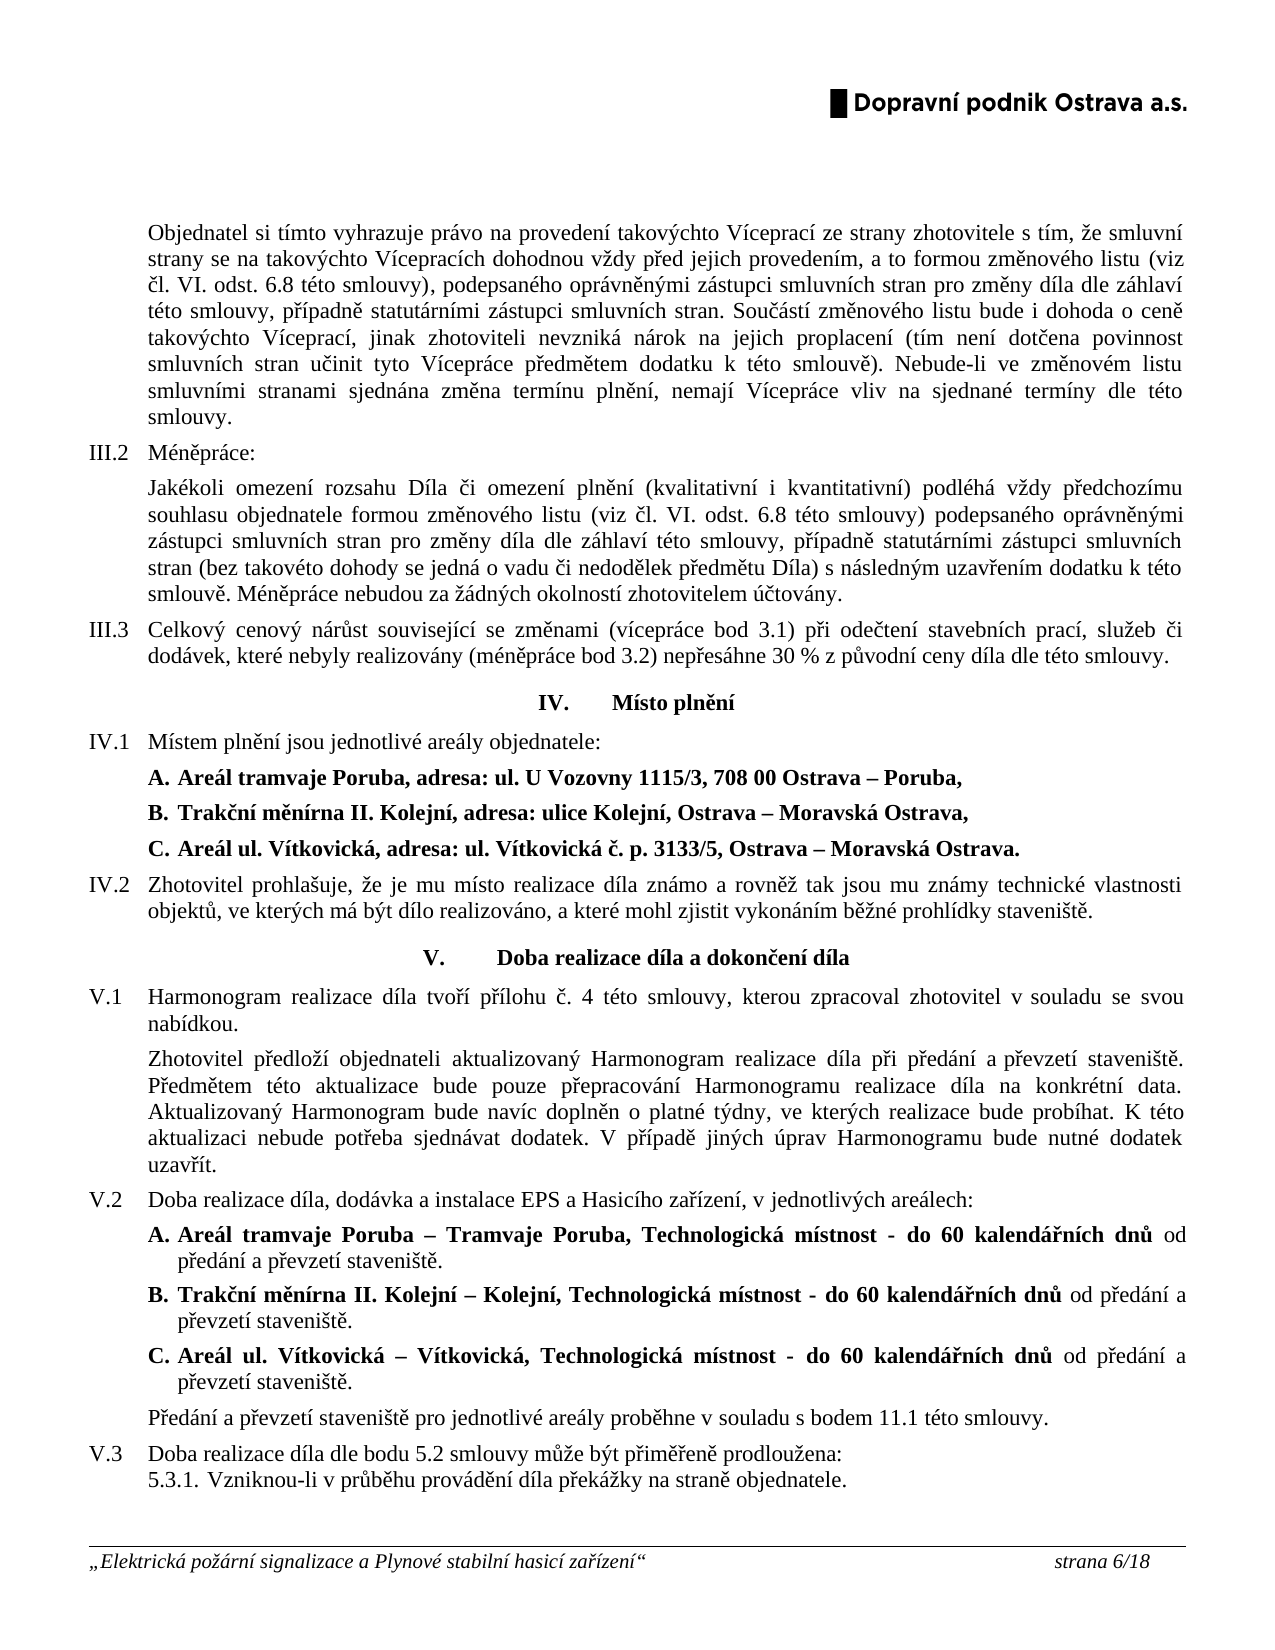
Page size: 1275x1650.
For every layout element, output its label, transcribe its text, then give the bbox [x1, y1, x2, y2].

list Areál ul. Vítkovická – Vítkovická, Technologická místnost - do 60 kalendářních dnů od předání a převzetí staveniště. [148, 1342, 1186, 1394]
list Areál tramvaje Poruba, adresa: ul. U Vozovny 1115/3, 708 00 Ostrava – Poruba, [148, 764, 1214, 790]
subtitle Místo plnění [89, 689, 1184, 716]
list Areál tramvaje Poruba – Tramvaje Poruba, Technologická místnost - do 60 kalendářních dnů od předání a převzetí staveniště. [148, 1221, 1186, 1273]
list Trakční měnírna II. Kolejní – Kolejní, Technologická místnost - do 60 kalendářních dnů od předání a převzetí staveniště. [148, 1281, 1186, 1334]
list Celkový cenový nárůst související se změnami (vícepráce bod 3.1) při odečtení stavebních prací, služeb či dodávek, které nebyly realizovány (méněpráce bod 3.2) nepřesáhne 30 % z původní ceny díla dle této smlouvy. [89, 616, 1184, 668]
list Méněpráce: [89, 439, 1184, 465]
list Doba realizace díla, dodávka a instalace EPS a Hasicího zařízení, v jednotlivých areálech: [89, 1187, 1184, 1213]
subtitle Doba realizace díla a dokončení díla [89, 944, 1184, 971]
text Jakékoli omezení rozsahu Díla či omezení plnění (kvalitativní i kvantitativní) podléhá vždy předchozímu souhlasu objednatele formou změnového listu (viz čl. VI. odst. 6.8 této smlouvy) podepsaného oprávněnými zástupci smluvních stran pro změny díla dle záhlaví této smlouvy, případně statutárními zástupci smluvních stran (bez takovéto dohody se jedná o vadu či nedodělek předmětu Díla) s následným uzavřením dodatku k této smlouvě. Méněpráce nebudou za žádných okolností zhotovitelem účtovány. [148, 474, 1184, 606]
list Harmonogram realizace díla tvoří přílohu č. 4 této smlouvy, kterou zpracoval zhotovitel v souladu se svou nabídkou. [89, 983, 1184, 1036]
list Místem plnění jsou jednotlivé areály objednatele: [89, 728, 1184, 754]
text Zhotovitel předloží objednateli aktualizovaný Harmonogram realizace díla při předání a převzetí staveniště. Předmětem této aktualizace bude pouze přepracování Harmonogramu realizace díla na konkrétní data. Aktualizovaný Harmonogram bude navíc doplněn o platné týdny, ve kterých realizace bude probíhat. K této aktualizaci nebude potřeba sjednávat dodatek. V případě jiných úprav Harmonogramu bude nutné dodatek uzavřít. [148, 1045, 1184, 1177]
list Areál ul. Vítkovická, adresa: ul. Vítkovická č. p. 3133/5, Ostrava – Moravská Ostrava. [148, 835, 1214, 862]
list Trakční měnírna II. Kolejní, adresa: ulice Kolejní, Ostrava – Moravská Ostrava, [148, 799, 1214, 826]
list Zhotovitel prohlašuje, že je mu místo realizace díla známo a rovněž tak jsou mu známy technické vlastnosti objektů, ve kterých má být dílo realizováno, a které mohl zjistit vykonáním běžné prohlídky staveniště. [89, 871, 1184, 924]
text Objednatel si tímto vyhrazuje právo na provedení takovýchto Víceprací ze strany zhotovitele s tím, že smluvní strany se na takovýchto Vícepracích dohodnou vždy před jejich provedením, a to formou změnového listu (viz čl. VI. odst. 6.8 této smlouvy), podepsaného oprávněnými zástupci smluvních stran pro změny díla dle záhlaví této smlouvy, případně statutárními zástupci smluvních stran. Součástí změnového listu bude i dohoda o ceně takovýchto Víceprací, jinak zhotoviteli nevzniká nárok na jejich proplacení (tím není dotčena povinnost smluvních stran učinit tyto Vícepráce předmětem dodatku k této smlouvě). Nebude-li ve změnovém listu smluvními stranami sjednána změna termínu plnění, nemají Vícepráce vliv na sjednané termíny dle této smlouvy. [148, 218, 1184, 429]
list Doba realizace díla dle bodu 5.2 smlouvy může být přiměřeně prodloužena: [89, 1439, 1184, 1466]
text Předání a převzetí staveniště pro jednotlivé areály proběhne v souladu s bodem 11.1 této smlouvy. [148, 1404, 1184, 1430]
picture [830, 89, 1187, 118]
list Vzniknou-li v průběhu provádění díla překážky na straně objednatele. [148, 1466, 1186, 1492]
